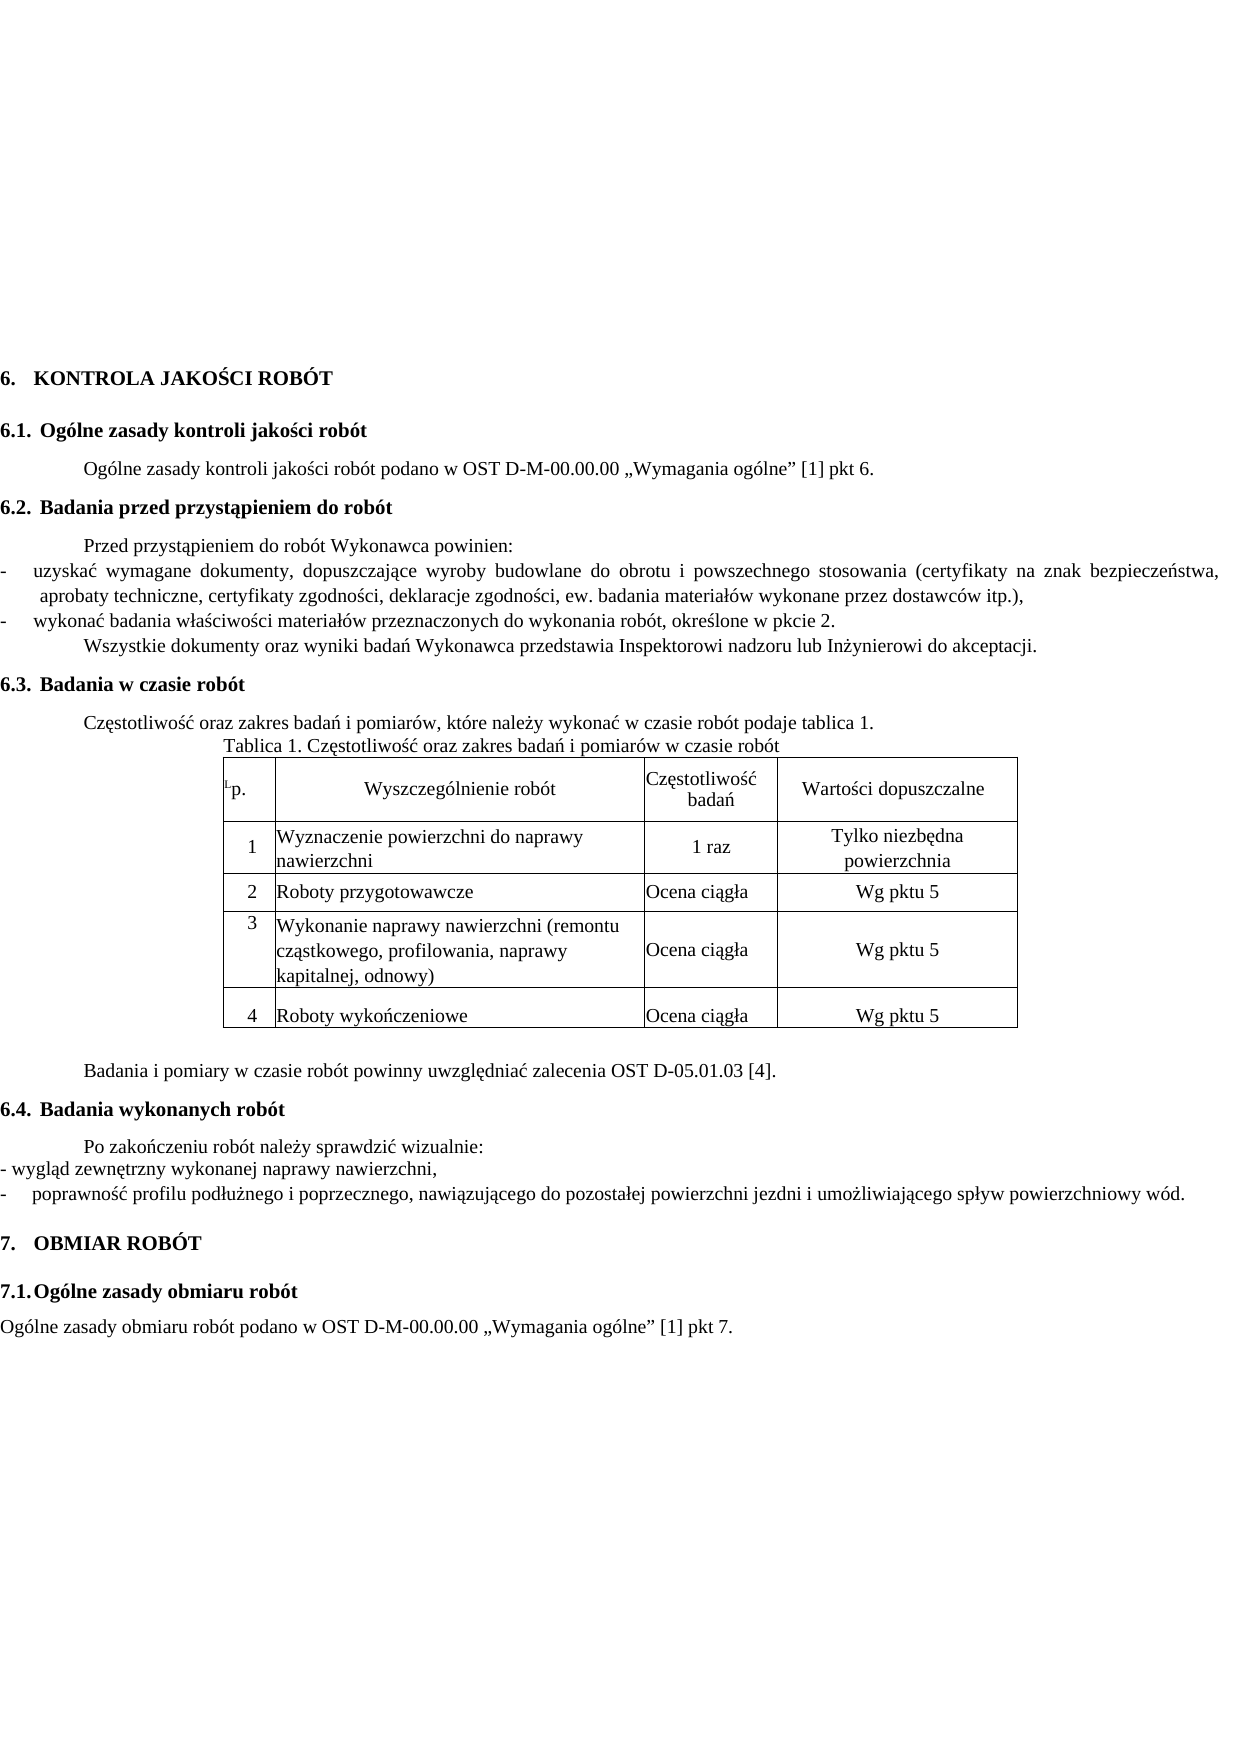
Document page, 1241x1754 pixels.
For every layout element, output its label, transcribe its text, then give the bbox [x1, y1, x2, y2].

table_header Lp. [224, 758, 275, 821]
list poprawność profilu podłużnego i poprzecznego, nawiązującego do pozostałej powierzchni jezdni i umożliwiającego spływ powierzchniowy wód. [0, 1180, 1240, 1205]
table_cell Wg pktu 5 [778, 912, 1017, 987]
table_cell 2 [224, 874, 275, 911]
table_header Wyszczególnienie robót [276, 758, 644, 821]
list Ogólne zasady kontroli jakości robót [0, 419, 1240, 442]
table_cell Ocena ciągła [645, 988, 777, 1027]
list Badania wykonanych robót [0, 1098, 1240, 1121]
text Ogólne zasady kontroli jakości robót podano w OST D-M-00.00.00 „Wymagania ogólne” [1] pkt 6. [0, 455, 1240, 480]
text Wszystkie dokumenty oraz wyniki badań Wykonawca przedstawia Inspektorowi nadzoru lub Inżynierowi do akceptacji. [0, 632, 1240, 657]
table_cell Roboty wykończeniowe [276, 988, 644, 1027]
table_cell Wykonanie naprawy nawierzchni (remontu cząstkowego, profilowania, naprawy kapitalnej, odnowy) [276, 912, 644, 987]
list KONTROLA JAKOŚCI ROBÓT [0, 366, 1240, 389]
list Badania przed przystąpieniem do robót [0, 496, 1240, 519]
list Badania w czasie robót [0, 673, 1240, 696]
table_cell Wg pktu 5 [778, 988, 1017, 1027]
table_cell Wg pktu 5 [778, 874, 1017, 911]
table_cell Roboty przygotowawcze [276, 874, 644, 911]
table_cell Tylko niezbędna powierzchnia [778, 822, 1017, 872]
text Przed przystąpieniem do robót Wykonawca powinien: [0, 532, 1240, 557]
text Po zakończeniu robót należy sprawdzić wizualnie: [0, 1136, 1240, 1158]
list OBMIAR ROBÓT [0, 1232, 1240, 1255]
text Ogólne zasady obmiaru robót podano w OST D-M-00.00.00 „Wymagania ogólne” [1] pkt 7. [0, 1314, 1240, 1339]
table_header Wartości dopuszczalne [778, 758, 1017, 821]
table_cell Ocena ciągła [645, 874, 777, 911]
table_cell 3 [224, 912, 275, 987]
table_cell 1 raz [645, 822, 777, 872]
table_cell Ocena ciągła [645, 912, 777, 987]
text Tablica 1. Częstotliwość oraz zakres badań i pomiarów w czasie robót [223, 735, 1017, 757]
table_cell 1 [224, 822, 275, 872]
table_cell 4 [224, 988, 275, 1027]
text - wygląd zewnętrzny wykonanej naprawy nawierzchni, [0, 1158, 1240, 1180]
table_header Częstotliwość badań [645, 758, 777, 821]
text Częstotliwość oraz zakres badań i pomiarów, które należy wykonać w czasie robót podaje tablica 1. [0, 709, 1240, 734]
text Badania i pomiary w czasie robót powinny uwzględniać zalecenia OST D-05.01.03 [4]. [0, 1057, 1240, 1082]
list uzyskać wymagane dokumenty, dopuszczające wyroby budowlane do obrotu i powszechnego stosowania (certyfikaty na znak bezpieczeństwa, aprobaty techniczne, certyfikaty zgodności, deklaracje zgodności, ew. badania materiałów wykonane przez dostawców itp.), [0, 557, 1221, 607]
table_cell Wyznaczenie powierzchni do naprawy nawierzchni [276, 822, 644, 872]
list Ogólne zasady obmiaru robót [0, 1280, 1240, 1303]
list wykonać badania właściwości materiałów przeznaczonych do wykonania robót, określone w pkcie 2. [0, 607, 1221, 632]
